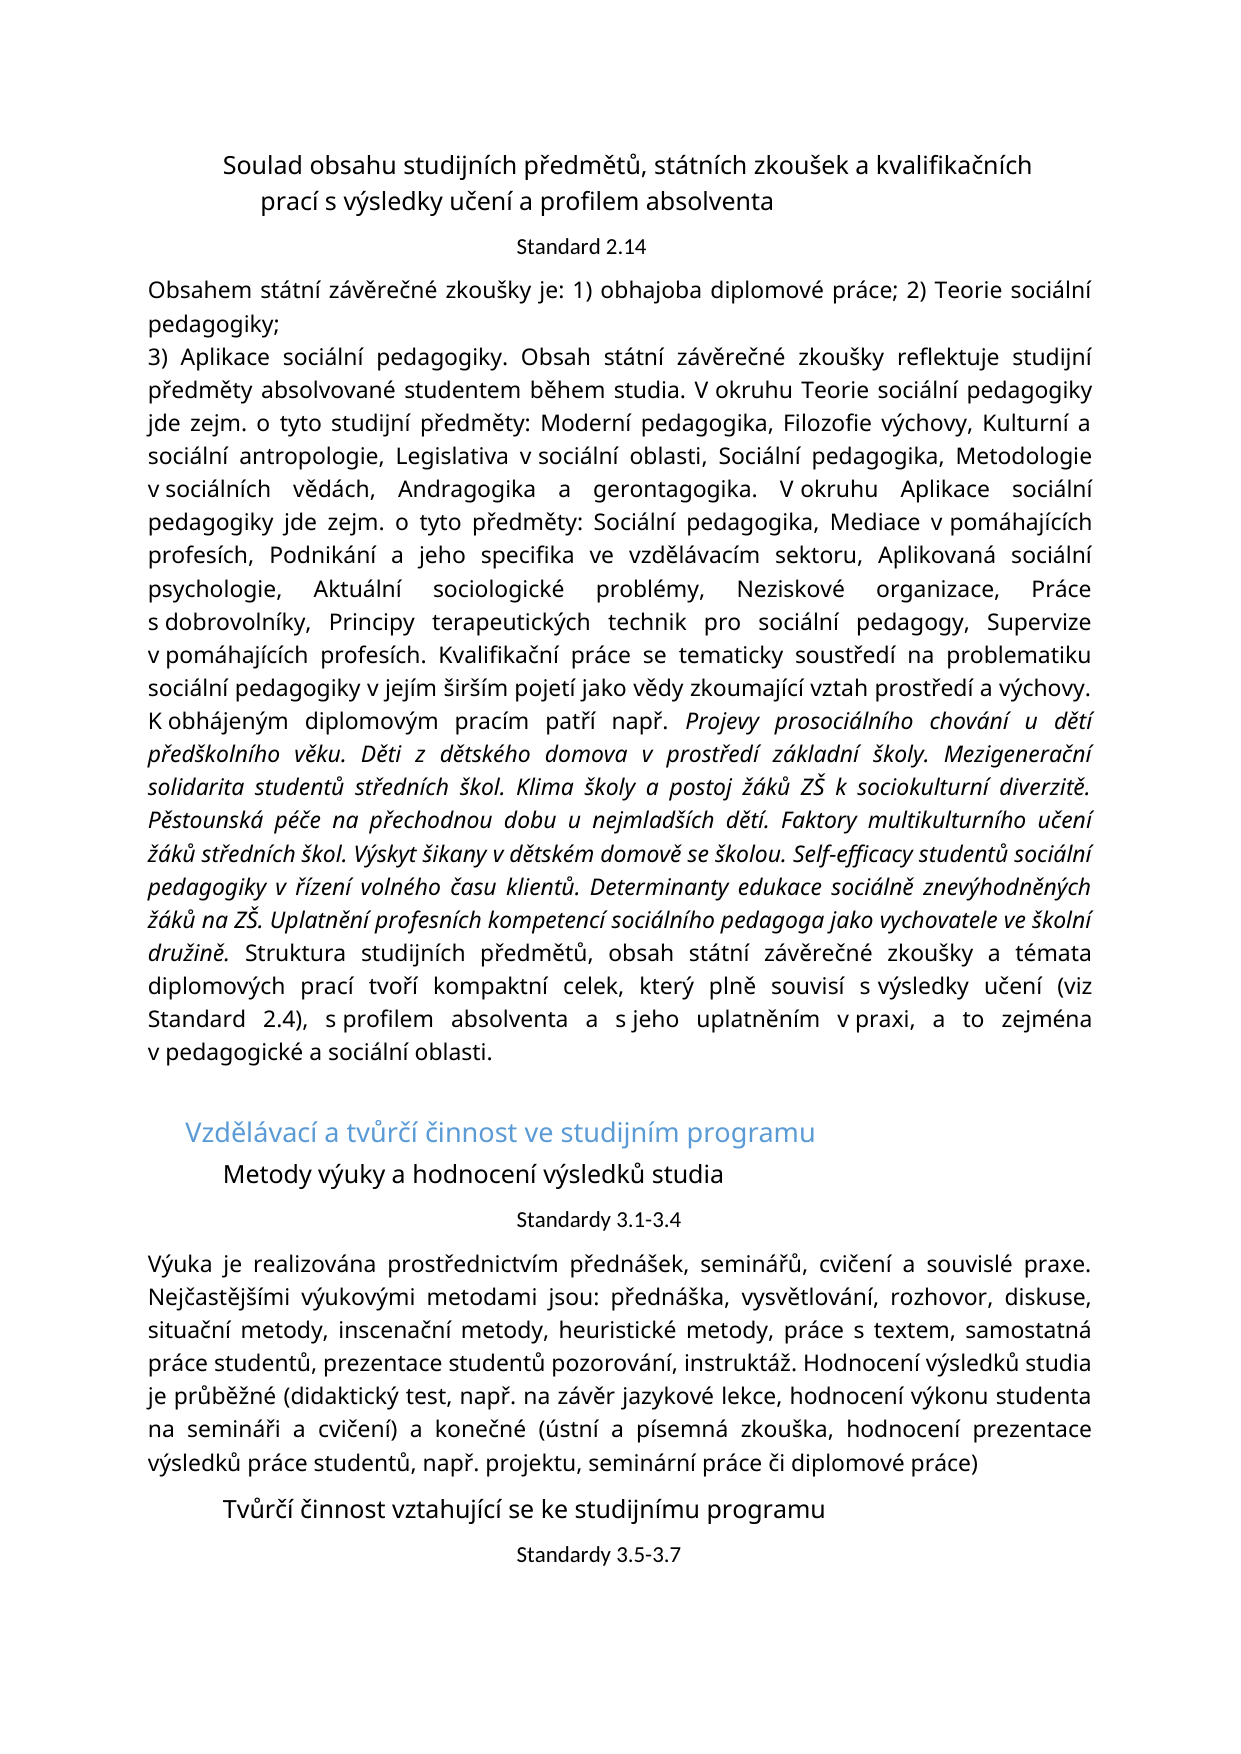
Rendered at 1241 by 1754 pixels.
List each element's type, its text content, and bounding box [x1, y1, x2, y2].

text Tvůrčí činnost vztahující se ke studijnímu programu [223, 1492, 1093, 1526]
text Vzdělávací a tvůrčí činnost ve studijním programu [185, 1114, 1093, 1151]
text Standardy 3.5-3.7 [148, 1541, 1093, 1569]
text Standardy 3.1-3.4 [148, 1206, 1093, 1233]
text Metody výuky a hodnocení výsledků studia [223, 1157, 1093, 1191]
text Soulad obsahu studijních předmětů, státních zkoušek a kvalifikačních prací s výsledky učení a profilem absolventa [223, 148, 1093, 218]
text Výuka je realizována prostřednictvím přednášek, seminářů, cvičení a souvislé praxe. Nejčastějšími výukovými metodami jsou: přednáška, vysvětlování, rozhovor, diskuse, situační metody, inscenační metody, heuristické metody, práce s textem, samostatná práce studentů, prezentace studentů pozorování, instruktáž. Hodnocení výsledků studia je průběžné (didaktický test, např. na závěr jazykové lekce, hodnocení výkonu studenta na semináři a cvičení) a konečné (ústní a písemná zkouška, hodnocení prezentace výsledků práce studentů, např. projektu, seminární práce či diplomové práce) [148, 1248, 1093, 1478]
text Obsahem státní závěrečné zkoušky je: 1) obhajoba diplomové práce; 2) Teorie sociální pedagogiky; 3) Aplikace sociální pedagogiky. Obsah státní závěrečné zkoušky reflektuje studijní předměty absolvované studentem během studia. V okruhu Teorie sociální pedagogiky jde zejm. o tyto studijní předměty: Moderní pedagogika, Filozofie výchovy, Kulturní a sociální antropologie, Legislativa v sociální oblasti, Sociální pedagogika, Metodologie v sociálních vědách, Andragogika a gerontagogika. V okruhu Aplikace sociální pedagogiky jde zejm. o tyto předměty: Sociální pedagogika, Mediace v pomáhajících profesích, Podnikání a jeho specifika ve vzdělávacím sektoru, Aplikovaná sociální psychologie, Aktuální sociologické problémy, Neziskové organizace, Práce s dobrovolníky, Principy terapeutických technik pro sociální pedagogy, Supervize v pomáhajících profesích. Kvalifikační práce se tematicky soustředí na problematiku sociální pedagogiky v jejím širším pojetí jako vědy zkoumající vztah prostředí a výchovy. K obhájeným diplomovým pracím patří např. Projevy prosociálního chování u dětí předškolního věku. Děti z dětského domova v prostředí základní školy. Mezigenerační solidarita studentů středních škol. Klima školy a postoj žáků ZŠ k sociokulturní diverzitě. Pěstounská péče na přechodnou dobu u nejmladších dětí. Faktory multikulturního učení žáků středních škol. Výskyt šikany v dětském domově se školou. Self-efficacy studentů sociální pedagogiky v řízení volného času klientů. Determinanty edukace sociálně znevýhodněných žáků na ZŠ. Uplatnění profesních kompetencí sociálního pedagoga jako vychovatele ve školní družině. Struktura studijních předmětů, obsah státní závěrečné zkoušky a témata diplomových prací tvoří kompaktní celek, který plně souvisí s výsledky učení (viz Standard 2.4), s profilem absolventa a s jeho uplatněním v praxi, a to zejména v pedagogické a sociální oblasti. [148, 274, 1093, 1067]
text Standard 2.14 [148, 232, 1093, 260]
